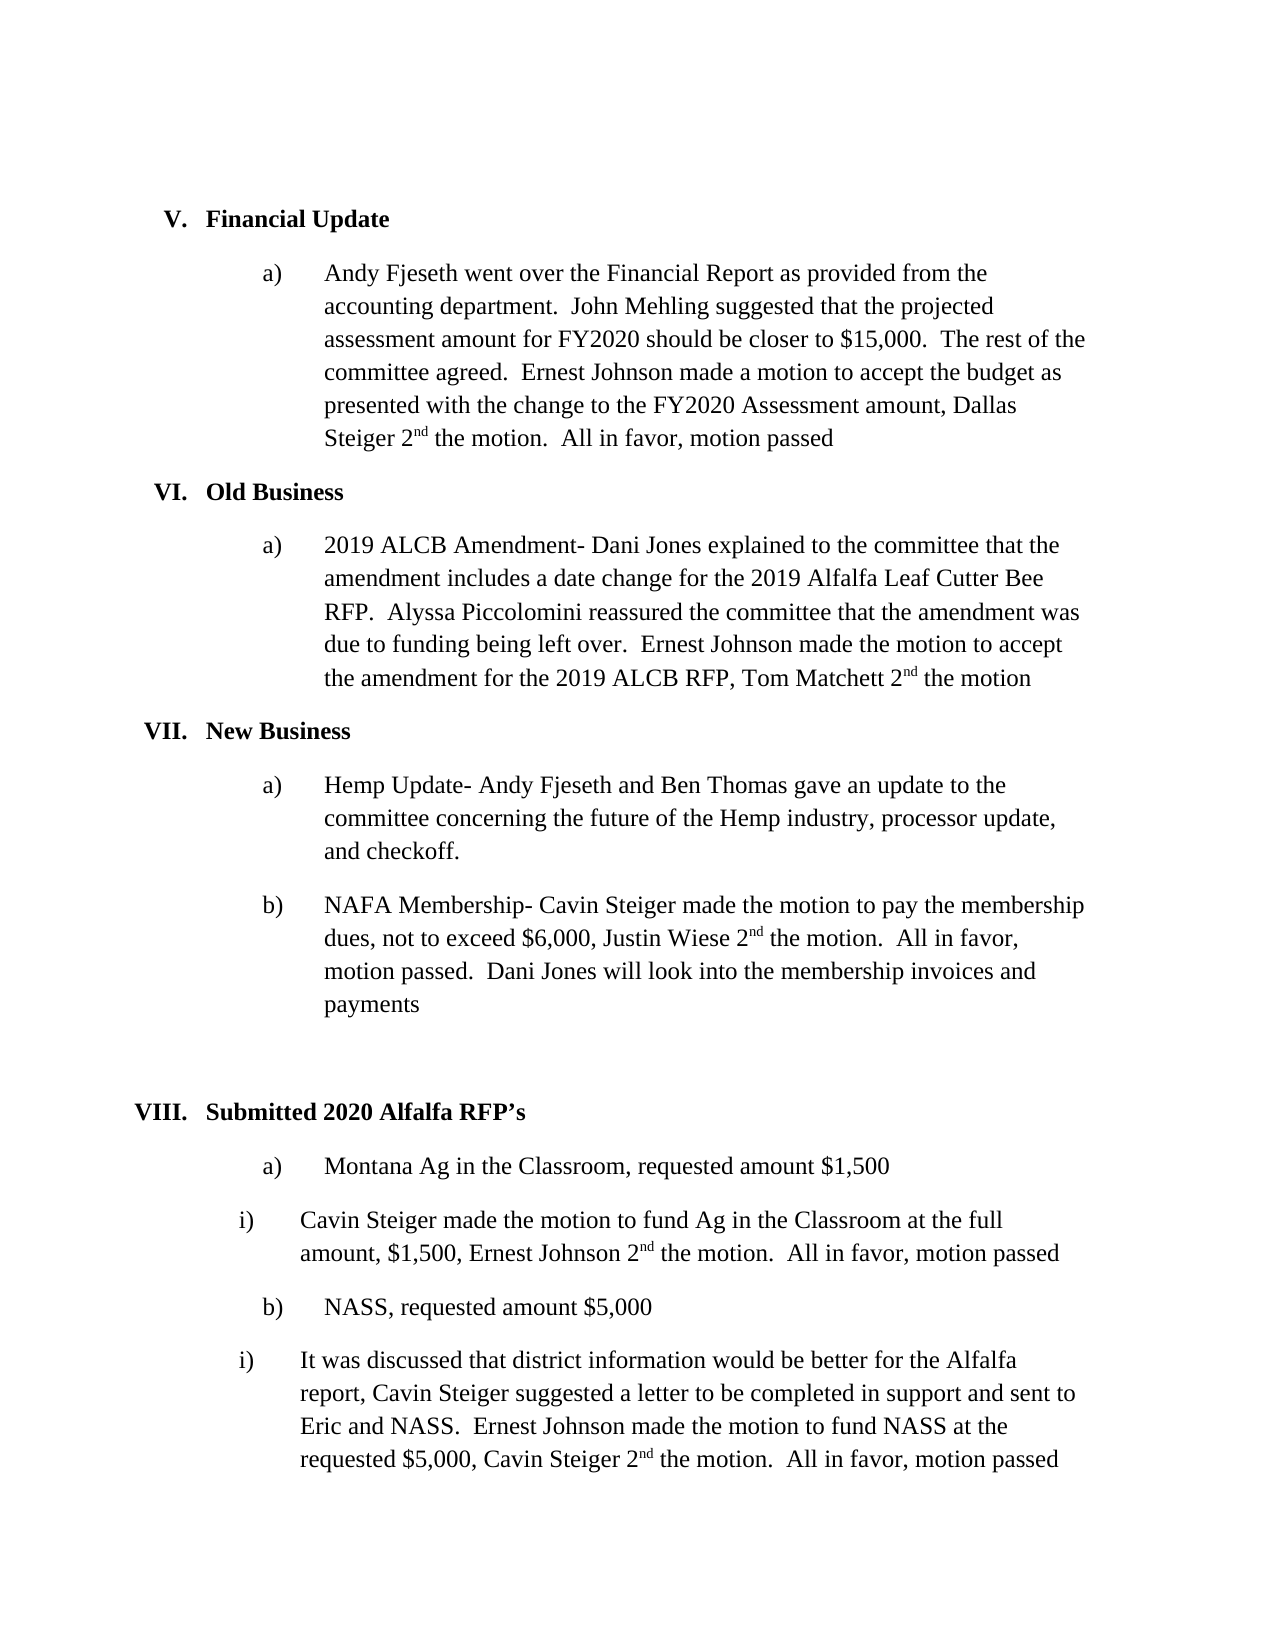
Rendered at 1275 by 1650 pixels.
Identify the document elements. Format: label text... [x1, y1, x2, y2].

list NASS, requested amount $5,000 [262, 1292, 1087, 1320]
list NAFA Membership- Cavin Steiger made the motion to pay the membership dues, not to exceed $6,000, Justin Wiese 2nd the motion. All in favor, motion passed. Dani Jones will look into the membership invoices and payments [262, 890, 1087, 1018]
list It was discussed that district information would be better for the Alfalfa report, Cavin Steiger suggested a letter to be completed in support and sent to Eric and NASS. Ernest Johnson made the motion to fund NASS at the requested $5,000, Cavin Steiger 2nd the motion. All in favor, motion passed [239, 1345, 1087, 1473]
list Old Business [187, 477, 1087, 505]
list Cavin Steiger made the motion to fund Ag in the Classroom at the full amount, $1,500, Ernest Johnson 2nd the motion. All in favor, motion passed [239, 1205, 1087, 1266]
list Financial Update [187, 204, 1087, 233]
list Andy Fjeseth went over the Financial Report as provided from the accounting department. John Mehling suggested that the projected assessment amount for FY2020 should be closer to $15,000. The rest of the committee agreed. Ernest Johnson made a motion to accept the budget as presented with the change to the FY2020 Assessment amount, Dallas Steiger 2nd the motion. All in favor, motion passed [262, 258, 1087, 452]
list 2019 ALCB Amendment- Dani Jones explained to the committee that the amendment includes a date change for the 2019 Alfalfa Leaf Cutter Bee RFP. Alyssa Piccolomini reassured the committee that the amendment was due to funding being left over. Ernest Johnson made the motion to accept the amendment for the 2019 ALCB RFP, Tom Matchett 2nd the motion [262, 531, 1087, 691]
list Hemp Update- Andy Fjeseth and Ben Thomas gave an update to the committee concerning the future of the Hemp industry, processor update, and checkoff. [262, 770, 1087, 865]
list New Business [187, 716, 1087, 745]
list Submitted 2020 Alfalfa RFP’s [187, 1097, 1087, 1126]
list Montana Ag in the Classroom, requested amount $1,500 [262, 1151, 1087, 1179]
